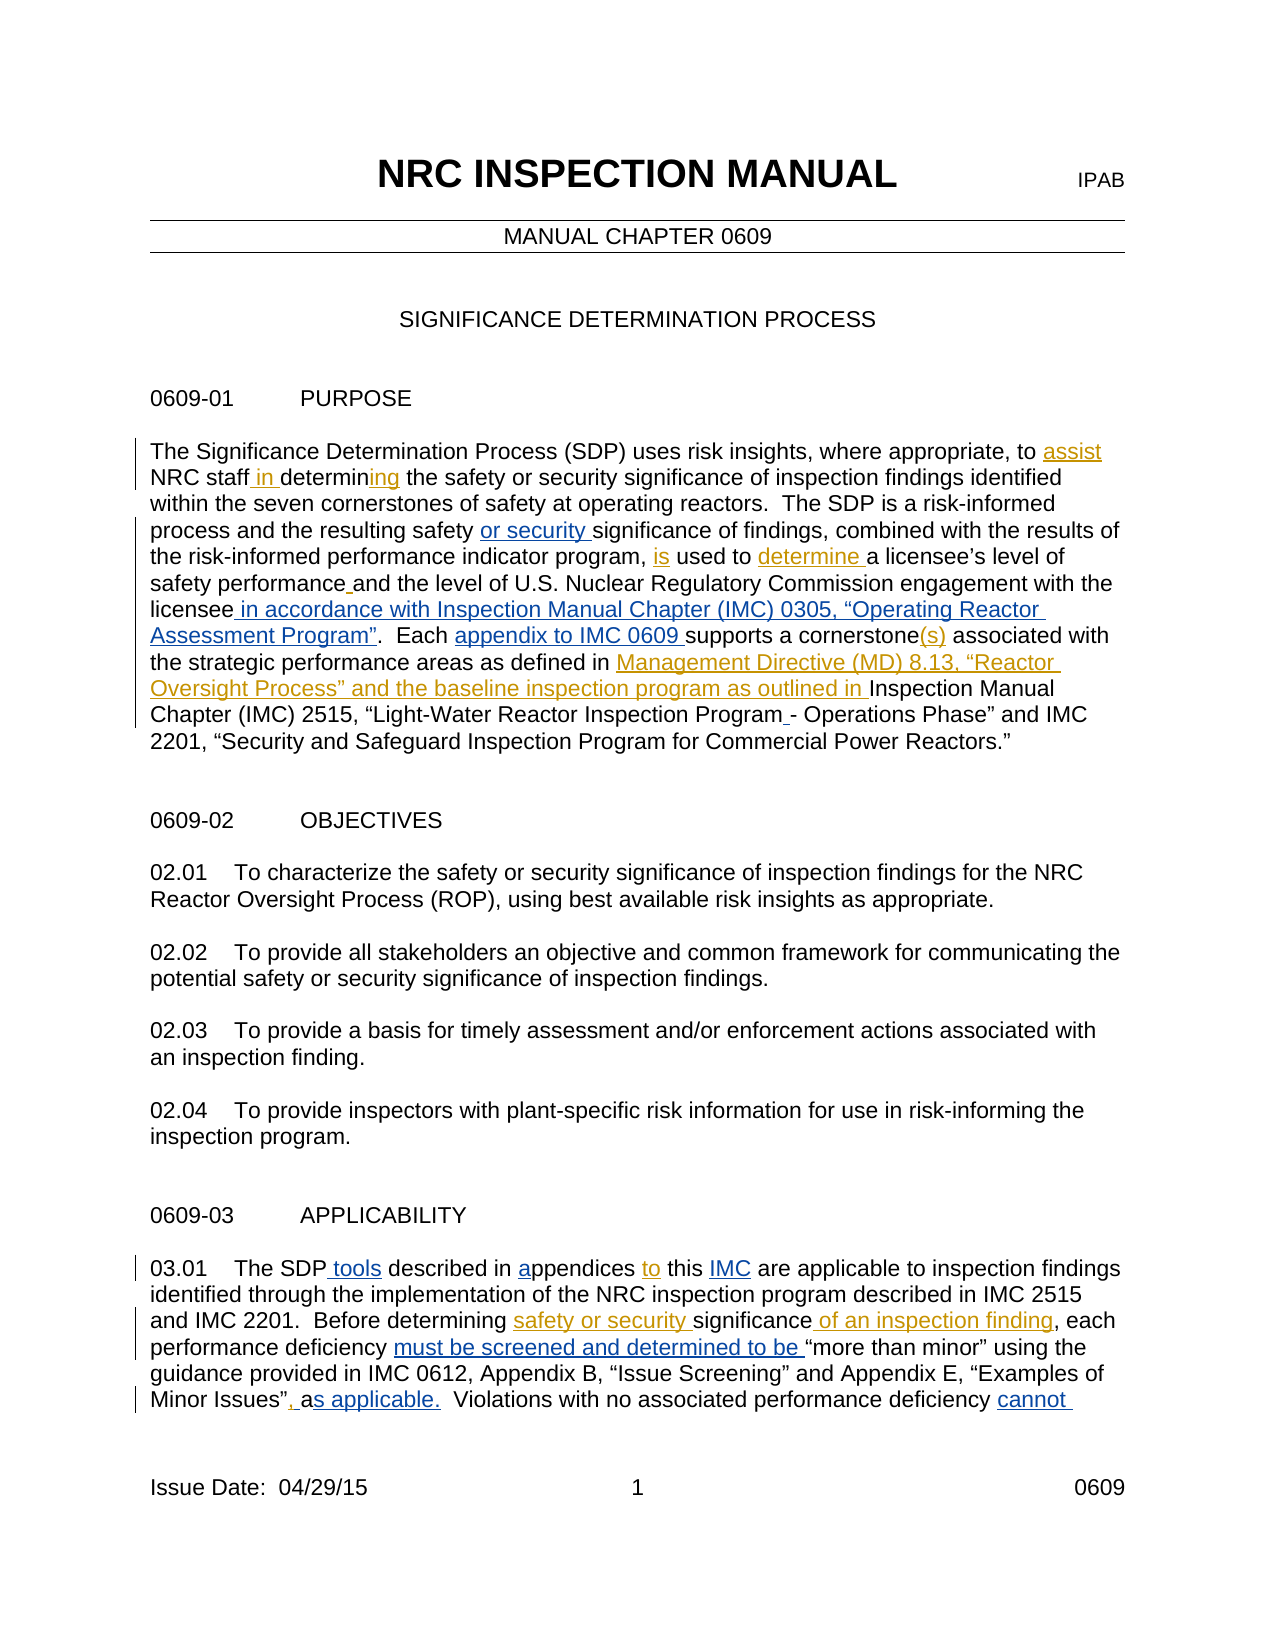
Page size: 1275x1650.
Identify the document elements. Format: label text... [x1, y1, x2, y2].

text 0609-01 PURPOSE [150, 385, 1125, 411]
text 02.04 To provide inspectors with plant-specific risk information for use in risk-informing the inspection program. [150, 1097, 1125, 1149]
text MANUAL CHAPTER 0609 [150, 221, 1125, 252]
text 02.03 To provide a basis for timely assessment and/or enforcement actions associated with an inspection finding. [150, 1017, 1125, 1070]
text The Significance Determination Process (SDP) uses risk insights, where appropriate, to NRC staffdetermin the safety or security significance of inspection findings identified within the seven cornerstones of safety at operating reactors. The SDP is a risk-informed process and the resulting safety significance of findings, combined with the results of the risk-informed performance indicator program, used to a licensee’s level of safety performanceand the level of U.S. Nuclear Regulatory Commission engagement with the licensee. Each supports a cornerstone associated with the strategic performance areas as defined in Inspection Manual Chapter (IMC) 2515, “Light-Water Reactor Inspection Program- Operations Phase” and IMC 2201, “Security and Safeguard Inspection Program for Commercial Power Reactors.” [150, 438, 1125, 754]
text NRC INSPECTION MANUAL IPAB [150, 150, 1125, 196]
text 02.01 To characterize the safety or security significance of inspection findings for the NRC Reactor Oversight Process (ROP), using best available risk insights as appropriate. [150, 859, 1125, 912]
text 02.02 To provide all stakeholders an objective and common framework for communicating the potential safety or security significance of inspection findings. [150, 938, 1125, 991]
text 03.01 The SDP described in ppendices this are applicable to inspection findings identified through the implementation of the NRC inspection program described in IMC 2515 and IMC 2201. Before determining significance, each performance deficiency “more than minor” using the guidance provided in IMC 0612, Appendix B, “Issue Screening” and Appendix E, “Examples of Minor Issues”a Violations with no associated performance deficiency [150, 1255, 1125, 1413]
text 0609-03 APPLICABILITY [150, 1202, 1125, 1228]
text SIGNIFICANCE DETERMINATION PROCESS [150, 306, 1125, 332]
text 0609-02 OBJECTIVES [150, 807, 1125, 833]
